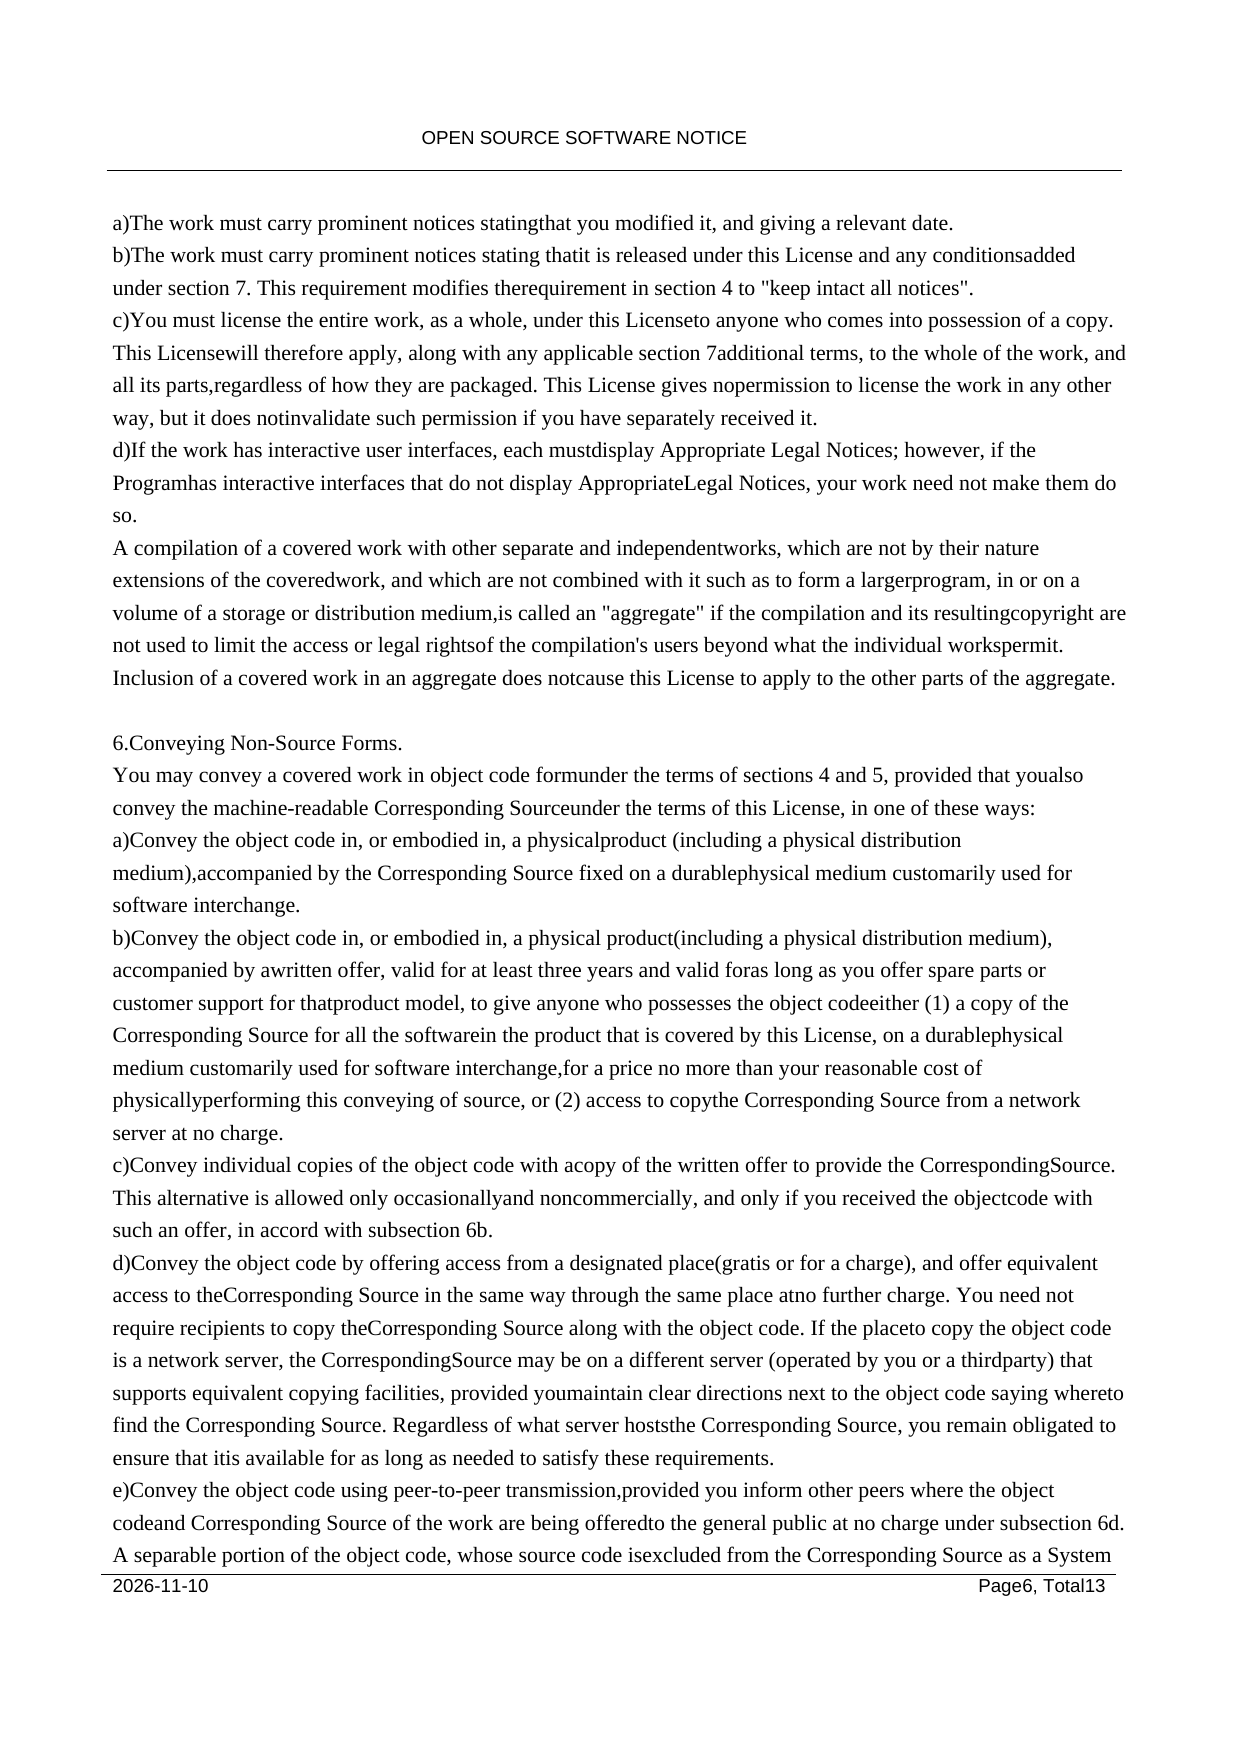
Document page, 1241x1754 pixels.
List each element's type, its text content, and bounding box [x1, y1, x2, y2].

text d)If the work has interactive user interfaces, each mustdisplay Appropriate Legal Notices; however, if the Programhas interactive interfaces that do not display AppropriateLegal Notices, your work need not make them do so. [112, 434, 1128, 531]
text a)Convey the object code in, or embodied in, a physicalproduct (including a physical distribution medium),accompanied by the Corresponding Source fixed on a durablephysical medium customarily used for software interchange. [112, 824, 1128, 921]
text A compilation of a covered work with other separate and independentworks, which are not by their nature extensions of the coveredwork, and which are not combined with it such as to form a largerprogram, in or on a volume of a storage or distribution medium,is called an "aggregate" if the compilation and its resultingcopyright are not used to limit the access or legal rightsof the compilation's users beyond what the individual workspermit. Inclusion of a covered work in an aggregate does notcause this License to apply to the other parts of the aggregate. [112, 531, 1128, 694]
text a)The work must carry prominent notices statingthat you modified it, and giving a relevant date. [112, 206, 1128, 239]
text You may convey a covered work in object code formunder the terms of sections 4 and 5, provided that youalso convey the machine-readable Corresponding Sourceunder the terms of this License, in one of these ways: [112, 759, 1128, 824]
text b)Convey the object code in, or embodied in, a physical product(including a physical distribution medium), accompanied by awritten offer, valid for at least three years and valid foras long as you offer spare parts or customer support for thatproduct model, to give anyone who possesses the object codeeither (1) a copy of the Corresponding Source for all the softwarein the product that is covered by this License, on a durablephysical medium customarily used for software interchange,for a price no more than your reasonable cost of physicallyperforming this conveying of source, or (2) access to copythe Corresponding Source from a network server at no charge. [112, 921, 1128, 1149]
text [112, 1539, 1128, 1571]
text d)Convey the object code by offering access from a designated place(gratis or for a charge), and offer equivalent access to theCorresponding Source in the same way through the same place atno further charge. You need not require recipients to copy theCorresponding Source along with the object code. If the placeto copy the object code is a network server, the CorrespondingSource may be on a different server (operated by you or a thirdparty) that supports equivalent copying facilities, provided youmaintain clear directions next to the object code saying whereto find the Corresponding Source. Regardless of what server hoststhe Corresponding Source, you remain obligated to ensure that itis available for as long as needed to satisfy these requirements. [112, 1246, 1128, 1474]
text b)The work must carry prominent notices stating thatit is released under this License and any conditionsadded under section 7. This requirement modifies therequirement in section 4 to "keep intact all notices". [112, 239, 1128, 304]
text c)You must license the entire work, as a whole, under this Licenseto anyone who comes into possession of a copy. This Licensewill therefore apply, along with any applicable section 7additional terms, to the whole of the work, and all its parts,regardless of how they are packaged. This License gives nopermission to license the work in any other way, but it does notinvalidate such permission if you have separately received it. [112, 304, 1128, 434]
text e)Convey the object code using peer-to-peer transmission,provided you inform other peers where the object codeand Corresponding Source of the work are being offeredto the general public at no charge under subsection 6d. [112, 1474, 1128, 1539]
text 6.Conveying Non-Source Forms. [112, 726, 1128, 759]
text c)Convey individual copies of the object code with acopy of the written offer to provide the CorrespondingSource. This alternative is allowed only occasionallyand noncommercially, and only if you received the objectcode with such an offer, in accord with subsection 6b. [112, 1149, 1128, 1246]
